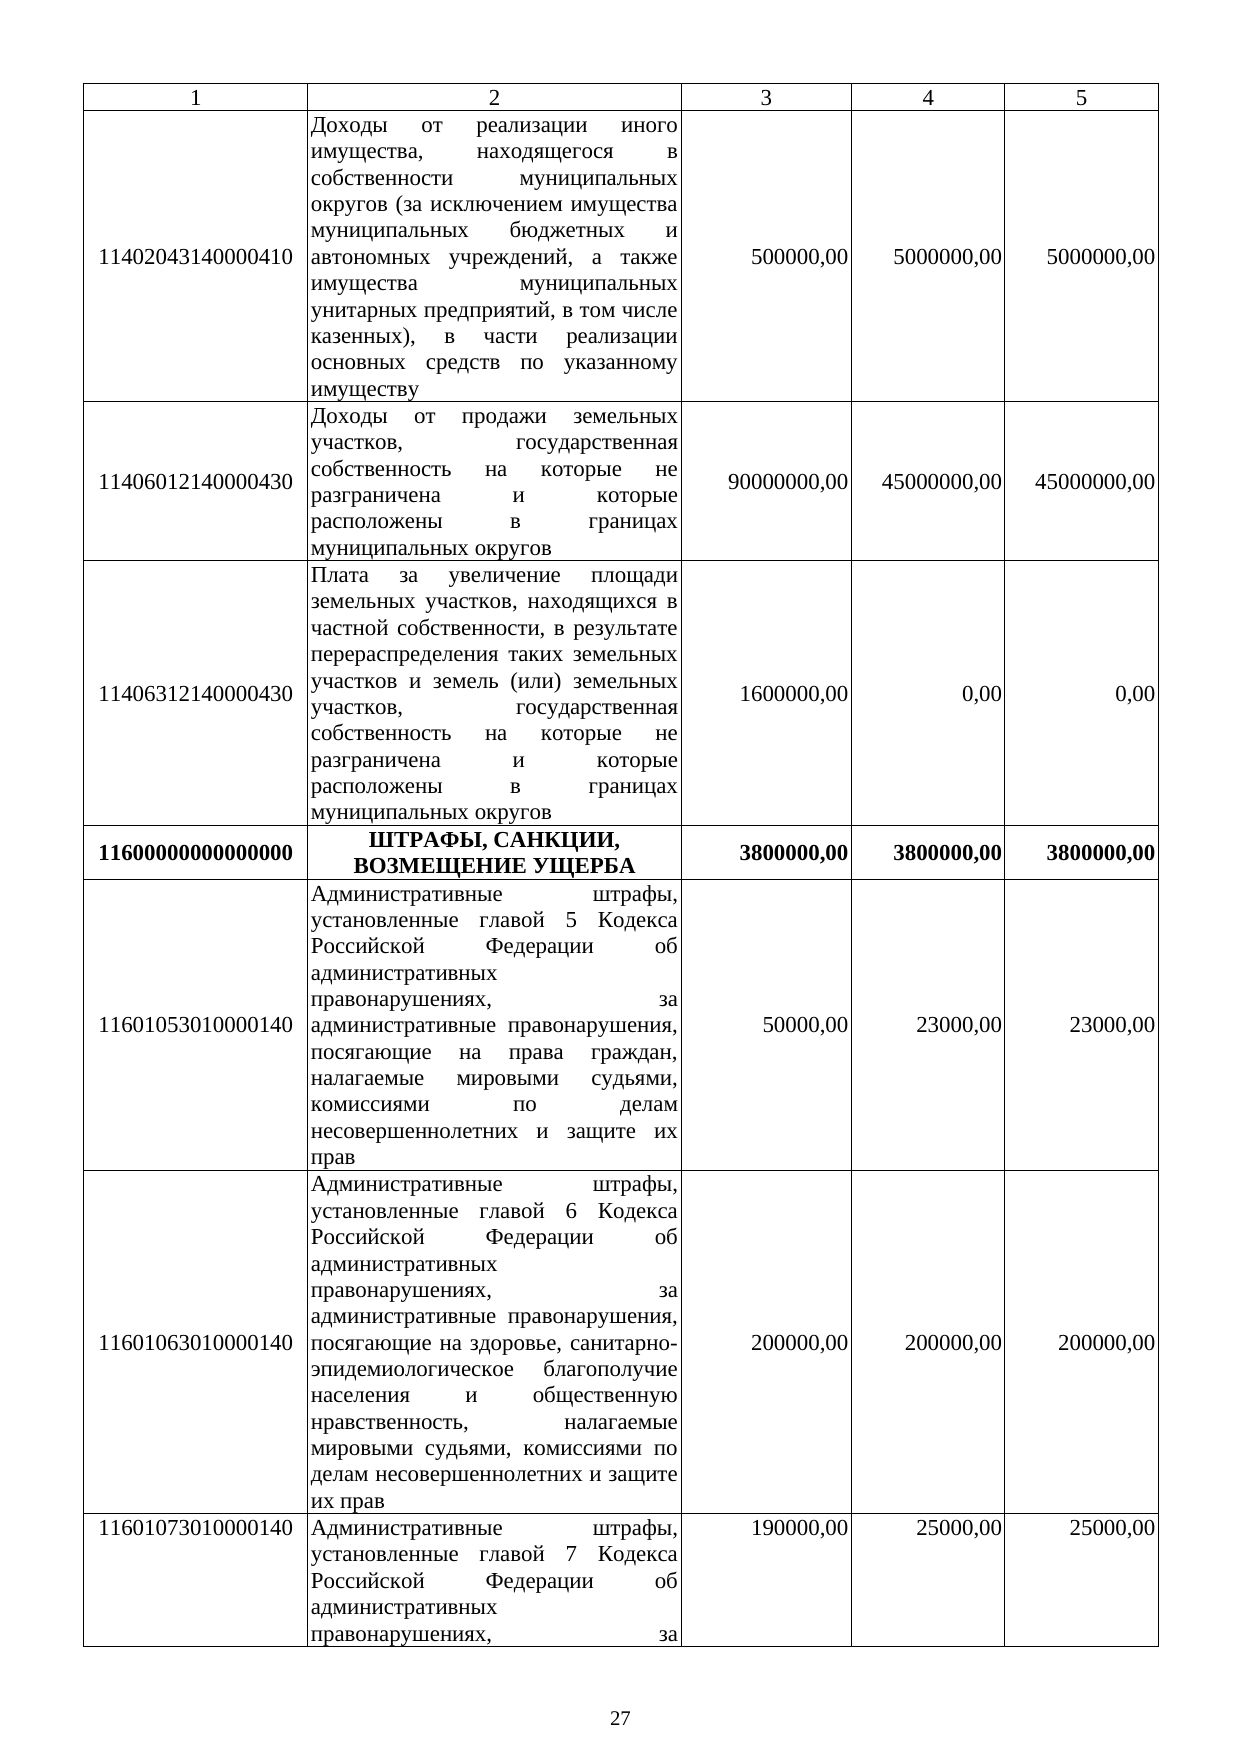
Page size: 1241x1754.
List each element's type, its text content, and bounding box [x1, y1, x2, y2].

table_cell Доходы от продажи земельных участков, государственная собственность на которые не разграничена и которые расположены в границах муниципальных округов [308, 402, 681, 560]
table_cell 3800000,00 [1005, 826, 1158, 878]
table_cell 11601053010000140 [84, 880, 307, 1169]
table_cell 11601073010000140 [84, 1514, 307, 1646]
table_cell 11406312140000430 [84, 561, 307, 825]
table_cell 3800000,00 [852, 826, 1004, 878]
table_cell 200000,00 [852, 1171, 1004, 1513]
table_header 2 [308, 84, 681, 110]
table_cell 50000,00 [682, 880, 851, 1169]
table_cell 1600000,00 [682, 561, 851, 825]
table_cell Доходы от реализации иного имущества, находящегося в собственности муниципальных округов (за исключением имущества муниципальных бюджетных и автономных учреждений, а также имущества муниципальных унитарных предприятий, в том числе казенных), в части реализации основных средств по указанному имуществу [308, 111, 681, 401]
table_cell 190000,00 [682, 1514, 851, 1646]
table_cell 11600000000000000 [84, 826, 307, 878]
table_cell 45000000,00 [852, 402, 1004, 560]
table_cell 25000,00 [1005, 1514, 1158, 1646]
table_cell 45000000,00 [1005, 402, 1158, 560]
table_cell 200000,00 [682, 1171, 851, 1513]
table_cell 500000,00 [682, 111, 851, 401]
table_header 5 [1005, 84, 1158, 110]
table_cell 23000,00 [852, 880, 1004, 1169]
table_cell 11406012140000430 [84, 402, 307, 560]
table_cell 5000000,00 [852, 111, 1004, 401]
table_cell 11601063010000140 [84, 1171, 307, 1513]
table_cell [308, 1514, 681, 1646]
table_cell 11402043140000410 [84, 111, 307, 401]
table_cell 3800000,00 [682, 826, 851, 878]
table_cell Плата за увеличение площади земельных участков, находящихся в частной собственности, в результате перераспределения таких земельных участков и земель (или) земельных участков, государственная собственность на которые не разграничена и которые расположены в границах муниципальных округов [308, 561, 681, 825]
table_header 1 [84, 84, 307, 110]
table_cell 90000000,00 [682, 402, 851, 560]
table_header 4 [852, 84, 1004, 110]
table_cell 23000,00 [1005, 880, 1158, 1169]
table_cell 200000,00 [1005, 1171, 1158, 1513]
table_cell 0,00 [852, 561, 1004, 825]
table_cell ШТРАФЫ, САНКЦИИ, ВОЗМЕЩЕНИЕ УЩЕРБА [308, 826, 681, 878]
table_cell 5000000,00 [1005, 111, 1158, 401]
table_cell Административные штрафы, установленные главой 6 Кодекса Российской Федерации об административных правонарушениях, за административные правонарушения, посягающие на здоровье, санитарно-эпидемиологическое благополучие населения и общественную нравственность, налагаемые мировыми судьями, комиссиями по делам несовершеннолетних и защите их прав [308, 1171, 681, 1513]
table_cell Административные штрафы, установленные главой 5 Кодекса Российской Федерации об административных правонарушениях, за административные правонарушения, посягающие на права граждан, налагаемые мировыми судьями, комиссиями по делам несовершеннолетних и защите их прав [308, 880, 681, 1169]
table_cell 0,00 [1005, 561, 1158, 825]
table_cell 25000,00 [852, 1514, 1004, 1646]
table_header 3 [682, 84, 851, 110]
